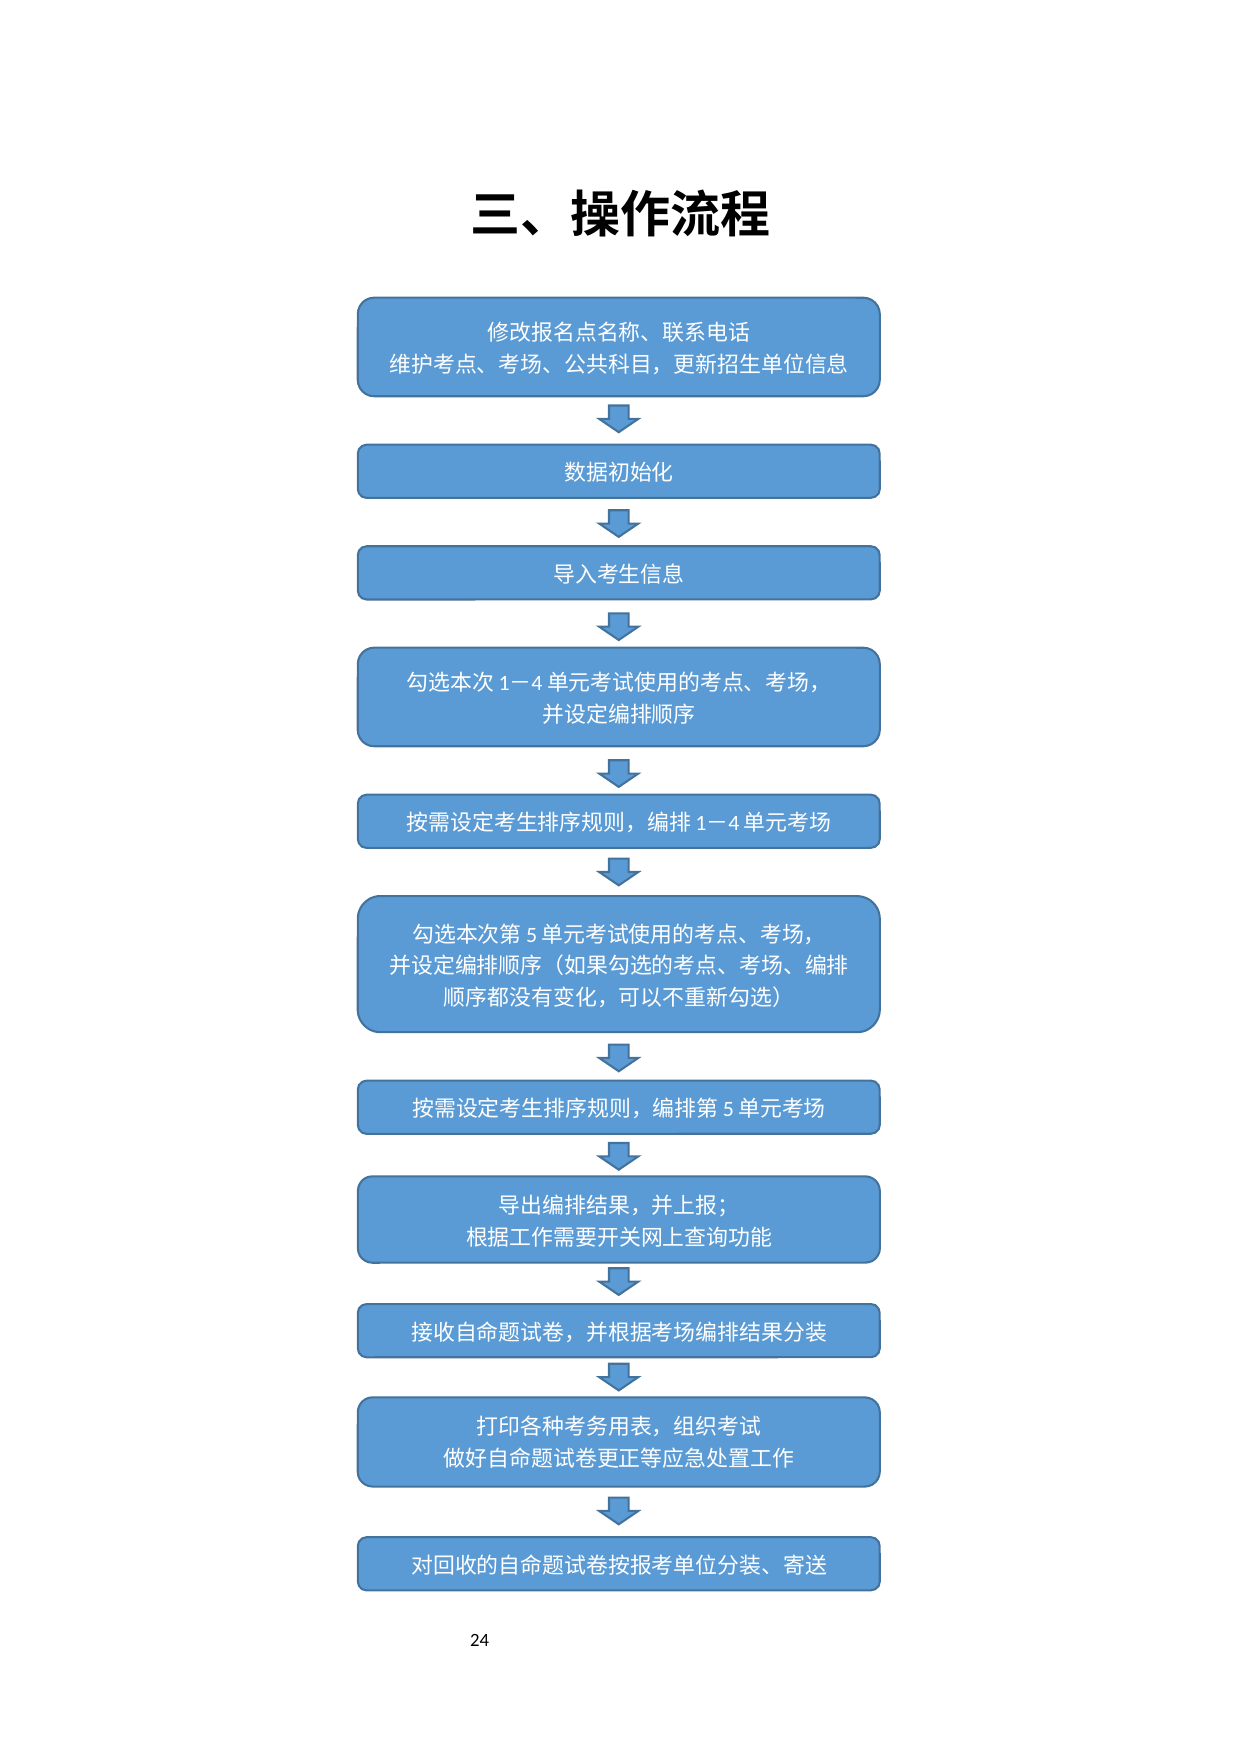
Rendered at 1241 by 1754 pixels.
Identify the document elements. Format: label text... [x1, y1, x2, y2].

subtitle 三、操作流程 [187, 162, 1053, 259]
